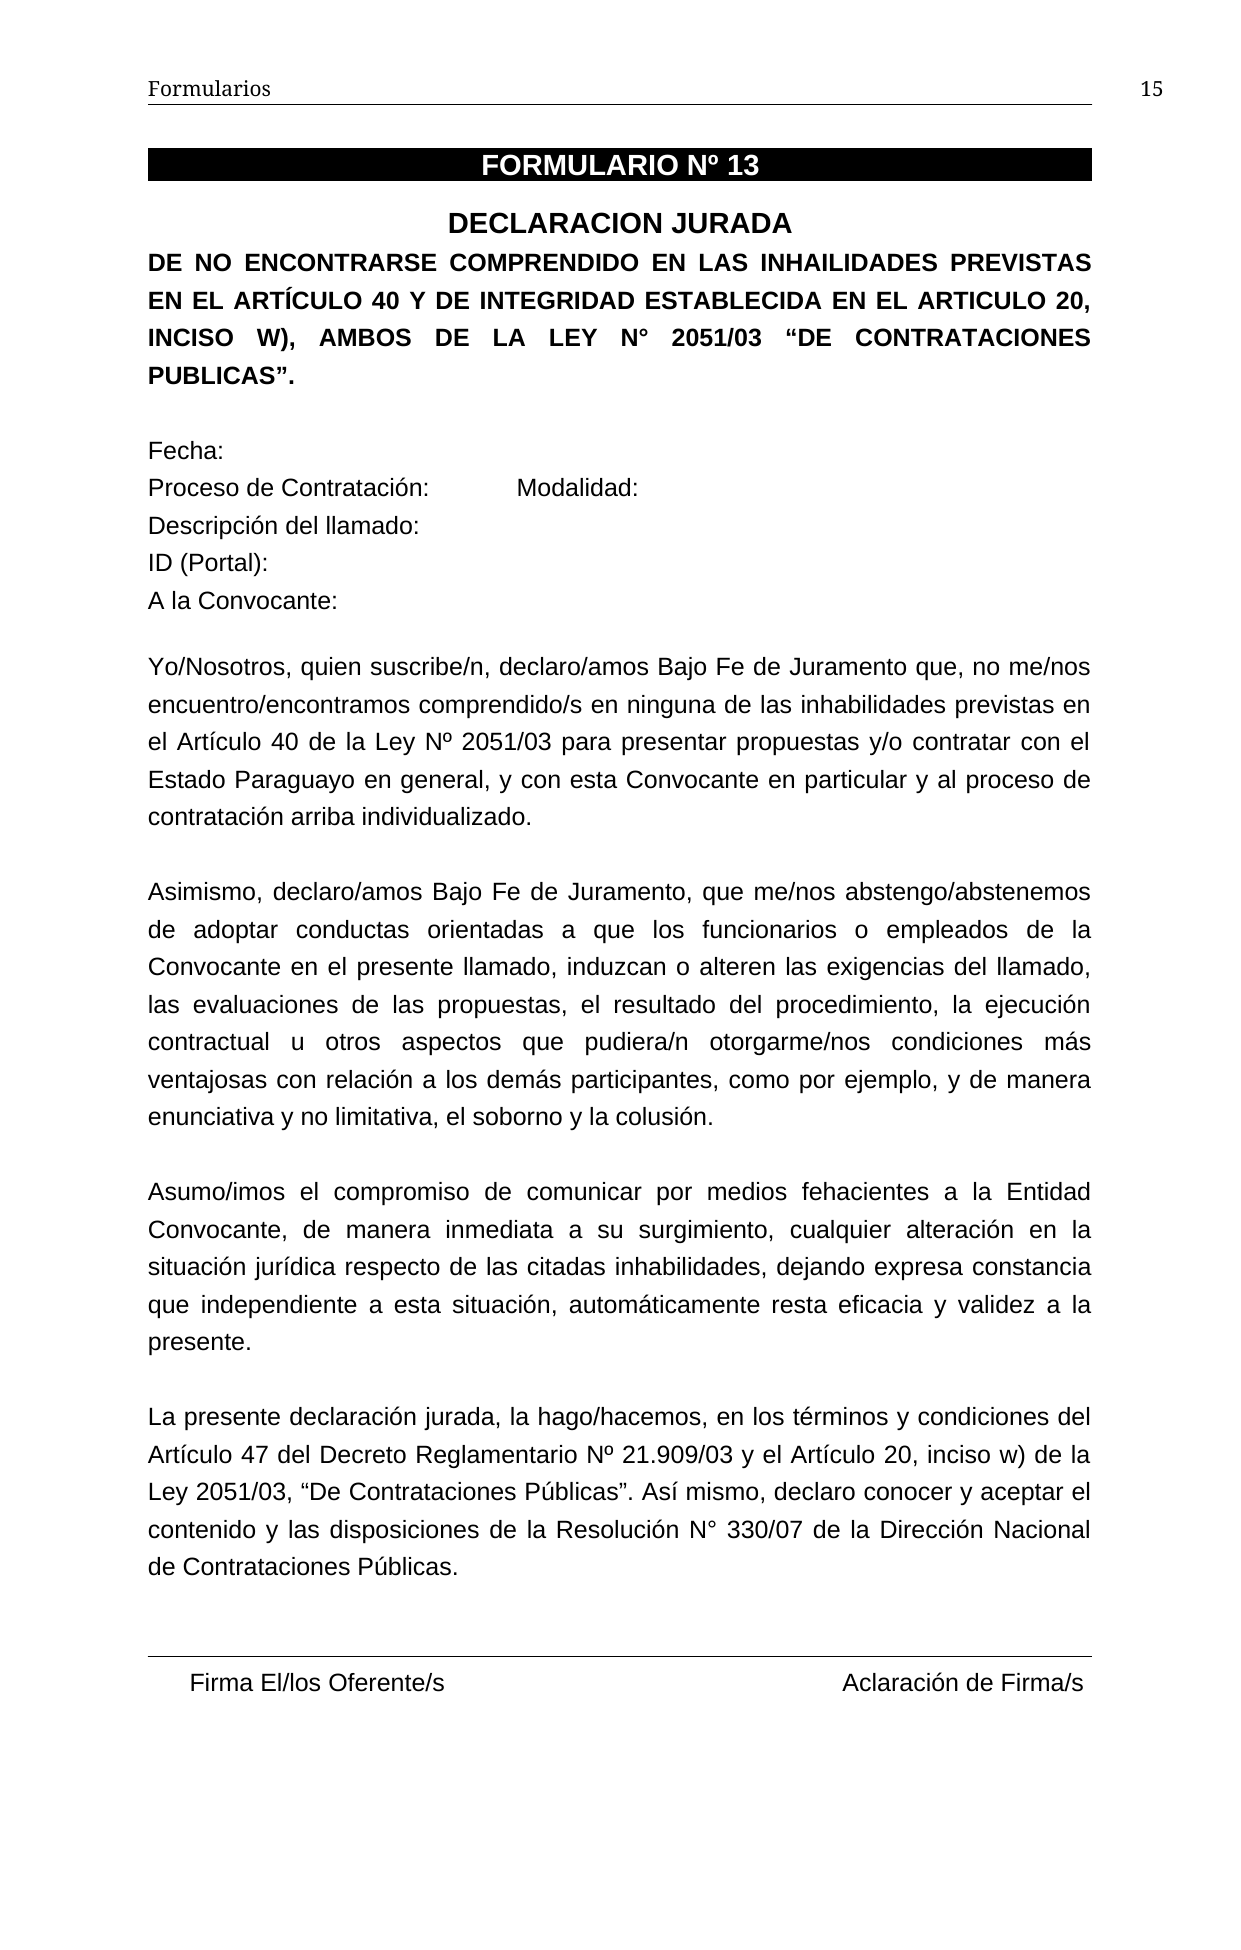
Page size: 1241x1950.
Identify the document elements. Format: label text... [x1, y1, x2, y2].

text Asumo/imos el compromiso de comunicar por medios fehacientes a la Entidad Convocante, de manera inmediata a su surgimiento, cualquier alteración en la situación jurídica respecto de las citadas inhabilidades, dejando expresa constancia que independiente a esta situación, automáticamente resta eficacia y validez a la presente. [148, 1168, 1092, 1356]
text Firma El/los Oferente/s Aclaración de Firma/s [148, 1657, 1092, 1696]
text A la Convocante: [148, 577, 1092, 614]
subtitle DECLARACION JURADA [148, 202, 1092, 239]
text La presente declaración jurada, la hago/hacemos, en los términos y condiciones del Artículo 47 del Decreto Reglamentario Nº 21.909/03 y el Artículo 20, inciso w) de la Ley 2051/03, “De Contrataciones Públicas”. Así mismo, declaro conocer y aceptar el contenido y las disposiciones de la Resolución N° 330/07 de la Dirección Nacional de Contrataciones Públicas. [148, 1393, 1092, 1581]
text ID (Portal): [148, 539, 1092, 577]
text Fecha: [148, 427, 1092, 464]
text Yo/Nosotros, quien suscribe/n, declaro/amos Bajo Fe de Juramento que, no me/nos encuentro/encontramos comprendido/s en ninguna de las inhabilidades previstas en el Artículo 40 de la Ley Nº 2051/03 para presentar propuestas y/o contratar con el Estado Paraguayo en general, y con esta Convocante en particular y al proceso de contratación arriba individualizado. [148, 643, 1092, 831]
text Asimismo, declaro/amos Bajo Fe de Juramento, que me/nos abstengo/abstenemos de adoptar conductas orientadas a que los funcionarios o empleados de la Convocante en el presente llamado, induzcan o alteren las exigencias del llamado, las evaluaciones de las propuestas, el resultado del procedimiento, la ejecución contractual u otros aspectos que pudiera/n otorgarme/nos condiciones más ventajosas con relación a los demás participantes, como por ejemplo, y de manera enunciativa y no limitativa, el soborno y la colusión. [148, 868, 1092, 1131]
text Proceso de Contratación: Modalidad: [148, 464, 1092, 502]
text DE NO ENCONTRARSE COMPRENDIDO EN LAS INHAILIDADES PREVISTAS EN EL ARTÍCULO 40 Y DE INTEGRIDAD ESTABLECIDA EN EL ARTICULO 20, INCISO W), AMBOS DE LA LEY N° 2051/03 “DE CONTRATACIONES PUBLICAS”. [148, 239, 1092, 389]
subtitle FORMULARIO Nº 13 [148, 148, 1092, 181]
text Descripción del llamado: [148, 502, 1092, 539]
